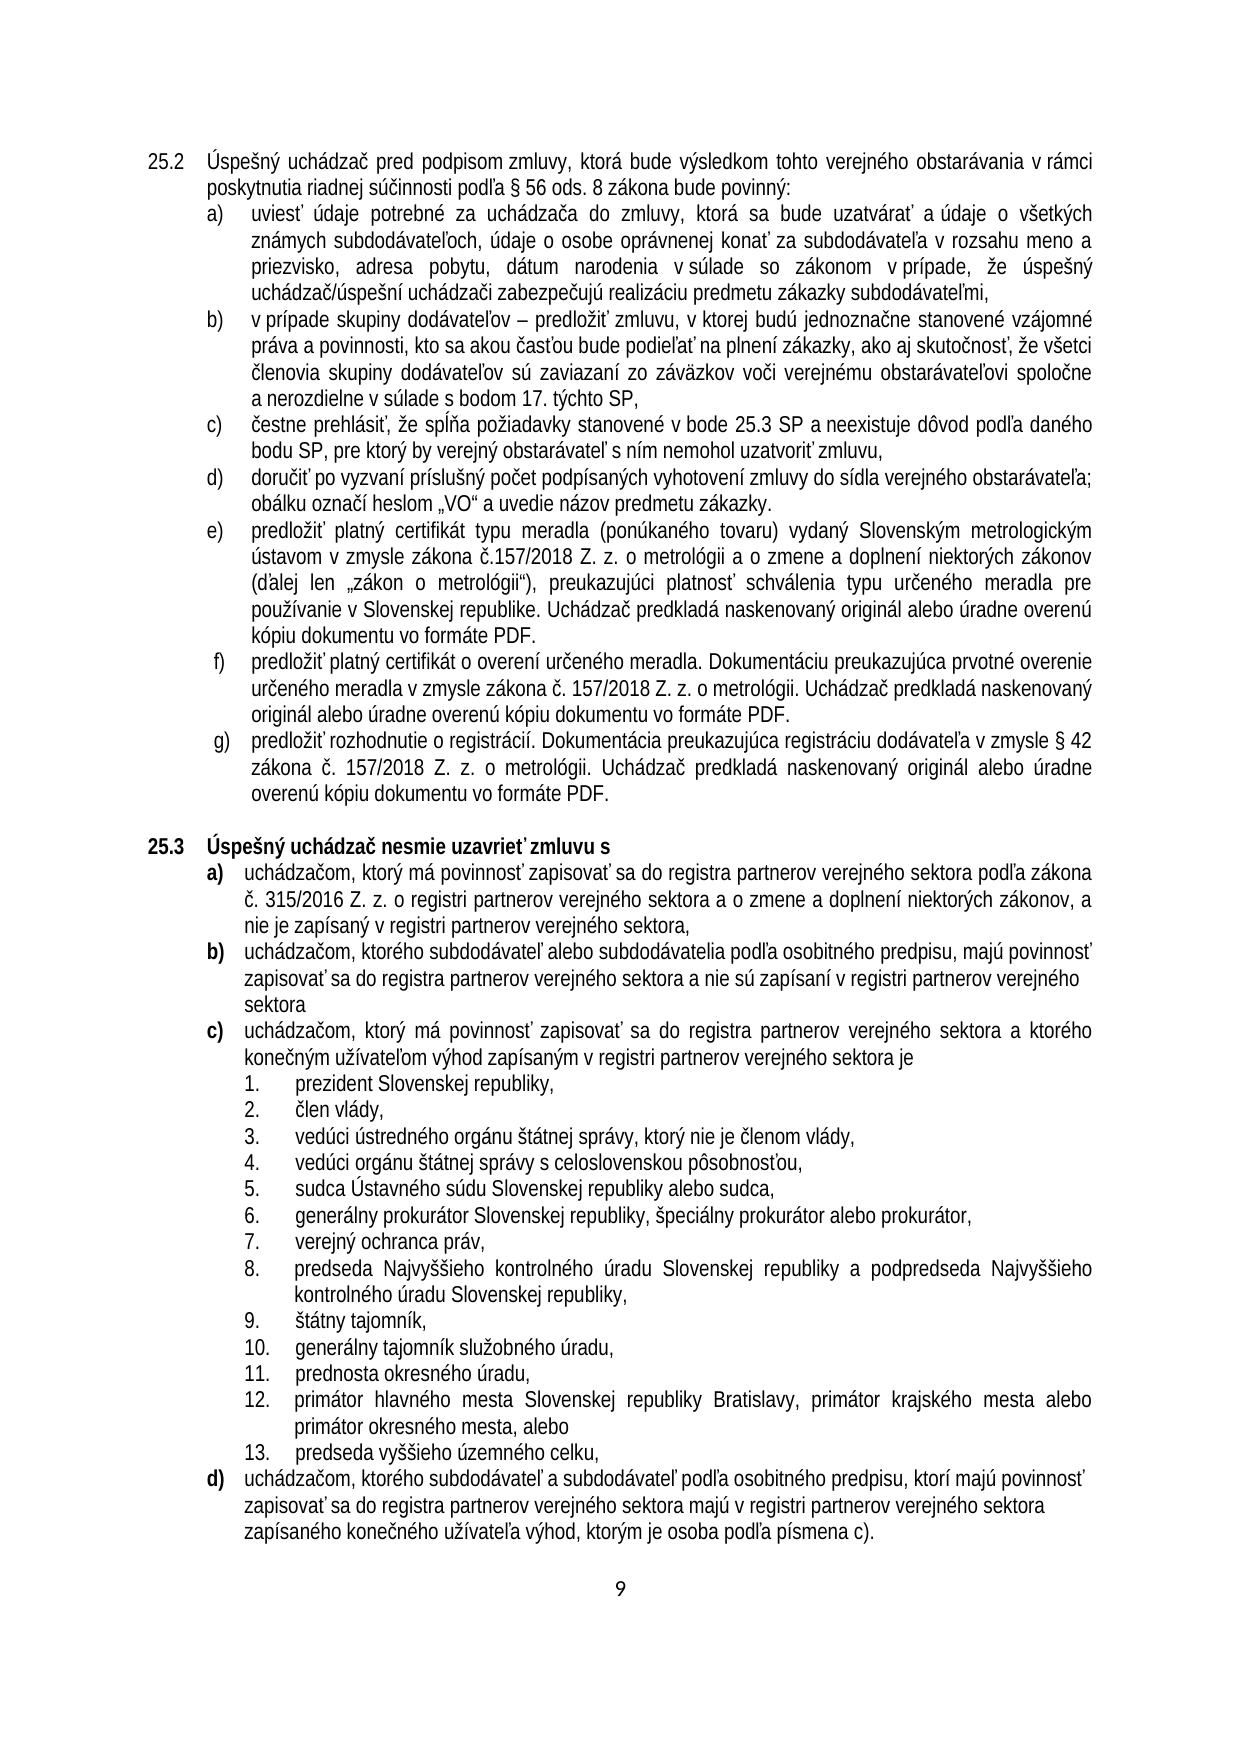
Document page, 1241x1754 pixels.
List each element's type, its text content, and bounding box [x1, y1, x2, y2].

list v prípade skupiny dodávateľov – predložiť zmluvu, v ktorej budú jednoznačne stanovené vzájomné práva a povinnosti, kto sa akou časťou bude podieľať na plnení zákazky, ako aj skutočnosť, že všetci členovia skupiny dodávateľov sú zaviazaní zo záväzkov voči verejnému obstarávateľovi spoločne a nerozdielne v súlade s bodom 17. týchto SP, [207, 306, 1093, 411]
text 1. prezident Slovenskej republiky, [244, 1070, 1093, 1096]
list Úspešný uchádzač pred podpisom zmluvy, ktorá bude výsledkom tohto verejného obstarávania v rámci poskytnutia riadnej súčinnosti podľa § 56 ods. 8 zákona bude povinný: [148, 148, 1093, 200]
text 12. primátor hlavného mesta Slovenskej republiky Bratislavy, primátor krajského mesta alebo primátor okresného mesta, alebo [244, 1386, 1093, 1439]
text 9. štátny tajomník, [244, 1307, 1093, 1333]
list predložiť rozhodnutie o registrácií. Dokumentácia preukazujúca registráciu dodávateľa v zmysle § 42 zákona č. 157/2018 Z. z. o metrológii. Uchádzač predkladá naskenovaný originál alebo úradne overenú kópiu dokumentu vo formáte PDF. [213, 727, 1093, 806]
list uchádzačom, ktorý má povinnosť zapisovať sa do registra partnerov verejného sektora a ktorého konečným užívateľom výhod zapísaným v registri partnerov verejného sektora je [207, 1017, 1093, 1070]
text 11. prednosta okresného úradu, [244, 1360, 1093, 1386]
list čestne prehlásiť, že spĺňa požiadavky stanovené v bode 25.3 SP a neexistuje dôvod podľa daného bodu SP, pre ktorý by verejný obstarávateľ s ním nemohol uzatvoriť zmluvu, [207, 411, 1093, 464]
text 10. generálny tajomník služobného úradu, [244, 1333, 1093, 1360]
list uchádzačom, ktorý má povinnosť zapisovať sa do registra partnerov verejného sektora podľa zákona č. 315/2016 Z. z. o registri partnerov verejného sektora a o zmene a doplnení niektorých zákonov, a nie je zapísaný v registri partnerov verejného sektora, [207, 859, 1093, 938]
text 7. verejný ochranca práv, [244, 1228, 1093, 1254]
text 8. predseda Najvyššieho kontrolného úradu Slovenskej republiky a podpredseda Najvyššieho kontrolného úradu Slovenskej republiky, [244, 1254, 1093, 1307]
list predložiť platný certifikát o overení určeného meradla. Dokumentáciu preukazujúca prvotné overenie určeného meradla v zmysle zákona č. 157/2018 Z. z. o metrológii. Uchádzač predkladá naskenovaný originál alebo úradne overenú kópiu dokumentu vo formáte PDF. [213, 648, 1093, 727]
list uchádzačom, ktorého subdodávateľ alebo subdodávatelia podľa osobitného predpisu, majú povinnosť zapisovať sa do registra partnerov verejného sektora a nie sú zapísaní v registri partnerov verejného sektora [207, 938, 1093, 1017]
text 2. člen vlády, [244, 1096, 1093, 1123]
list predložiť platný certifikát typu meradla (ponúkaného tovaru) vydaný Slovenským metrologickým ústavom v zmysle zákona č.157/2018 Z. z. o metrológii a o zmene a doplnení niektorých zákonov (ďalej len „zákon o metrológii“), preukazujúci platnosť schválenia typu určeného meradla pre používanie v Slovenskej republike. Uchádzač predkladá naskenovaný originál alebo úradne overenú kópiu dokumentu vo formáte PDF. [207, 517, 1093, 648]
text 4. vedúci orgánu štátnej správy s celoslovenskou pôsobnosťou, [244, 1149, 1093, 1175]
text 3. vedúci ústredného orgánu štátnej správy, ktorý nie je členom vlády, [244, 1123, 1093, 1149]
text 6. generálny prokurátor Slovenskej republiky, špeciálny prokurátor alebo prokurátor, [244, 1202, 1093, 1228]
list doručiť po vyzvaní príslušný počet podpísaných vyhotovení zmluvy do sídla verejného obstarávateľa; obálku označí heslom „VO“ a uvedie názov predmetu zákazky. [207, 464, 1093, 517]
text 13. predseda vyššieho územného celku, [244, 1439, 1093, 1465]
list uviesť údaje potrebné za uchádzača do zmluvy, ktorá sa bude uzatvárať a údaje o všetkých známych subdodávateľoch, údaje o osobe oprávnenej konať za subdodávateľa v rozsahu meno a priezvisko, adresa pobytu, dátum narodenia v súlade so zákonom v prípade, že úspešný uchádzač/úspešní uchádzači zabezpečujú realizáciu predmetu zákazky subdodávateľmi, [207, 200, 1093, 306]
list uchádzačom, ktorého subdodávateľ a subdodávateľ podľa osobitného predpisu, ktorí majú povinnosť zapisovať sa do registra partnerov verejného sektora majú v registri partnerov verejného sektora zapísaného konečného užívateľa výhod, ktorým je osoba podľa písmena c). [207, 1465, 1093, 1544]
list Úspešný uchádzač nesmie uzavrieť zmluvu s [148, 833, 1093, 859]
text 5. sudca Ústavného súdu Slovenskej republiky alebo sudca, [244, 1175, 1093, 1202]
